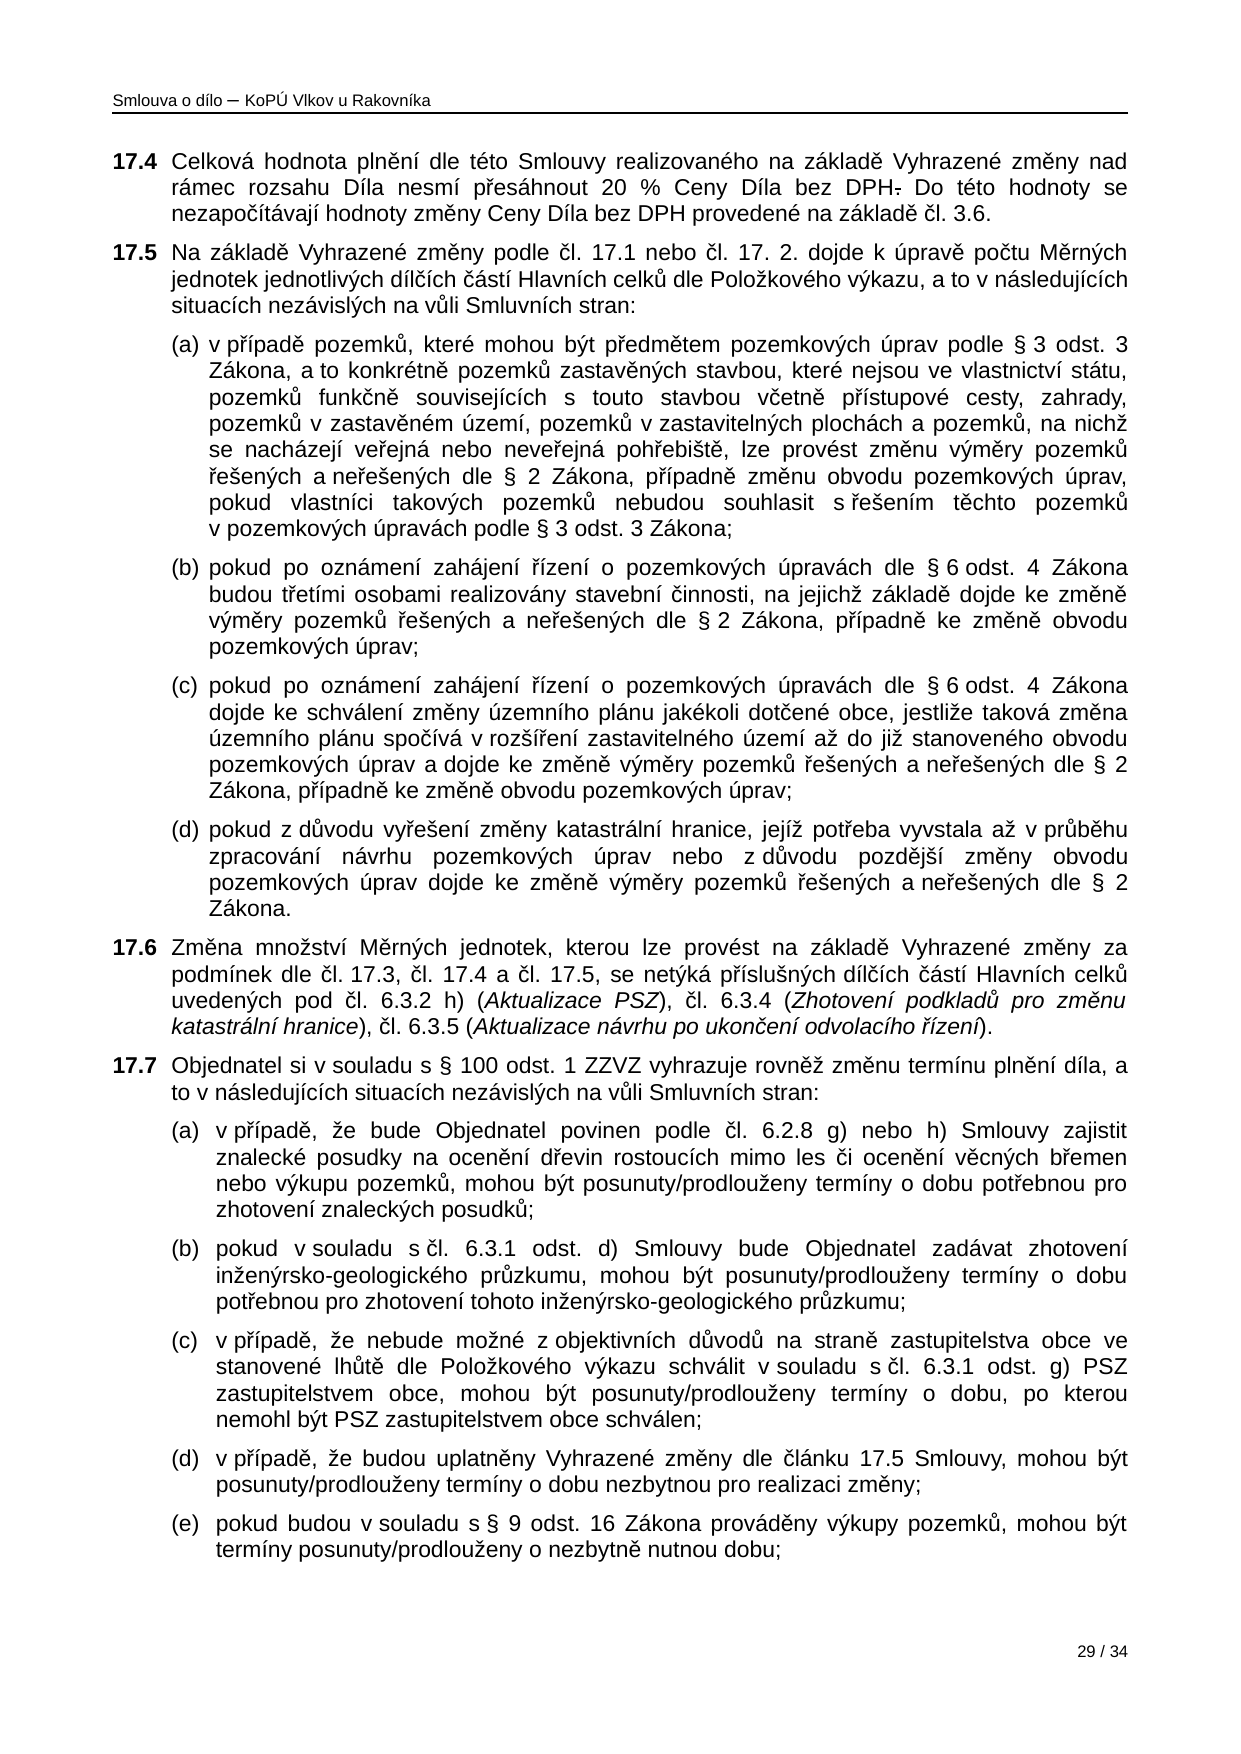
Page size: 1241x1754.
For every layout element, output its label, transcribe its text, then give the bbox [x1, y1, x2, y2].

list pokud budou v souladu s § 9 odst. 16 Zákona prováděny výkupy pozemků, mohou být termíny posunuty/prodlouženy o nezbytně nutnou dobu; [171, 1510, 1128, 1563]
list v případě, že bude Objednatel povinen podle čl. 6.2.8 g) nebo h) Smlouvy zajistit znalecké posudky na ocenění dřevin rostoucích mimo les či ocenění věcných břemen nebo výkupu pozemků, mohou být posunuty/prodlouženy termíny o dobu potřebnou pro zhotovení znaleckých posudků; [171, 1117, 1128, 1223]
text Na základě Vyhrazené změny podle čl. 17.1 nebo čl. 17. 2. dojde k úpravě počtu Měrných jednotek jednotlivých dílčích částí Hlavních celků dle Položkového výkazu, a to v následujících situacích nezávislých na vůli Smluvních stran: [112, 239, 1128, 318]
list v případě, že budou uplatněny Vyhrazené změny dle článku 17.5 Smlouvy, mohou být posunuty/prodlouženy termíny o dobu nezbytnou pro realizaci změny; [171, 1445, 1128, 1497]
list v případě, že nebude možné z objektivních důvodů na straně zastupitelstva obce ve stanovené lhůtě dle Položkového výkazu schválit v souladu s čl. 6.3.1 odst. g) PSZ zastupitelstvem obce, mohou být posunuty/prodlouženy termíny o dobu, po kterou nemohl být PSZ zastupitelstvem obce schválen; [171, 1327, 1128, 1432]
list pokud v souladu s čl. 6.3.1 odst. d) Smlouvy bude Objednatel zadávat zhotovení inženýrsko-geologického průzkumu, mohou být posunuty/prodlouženy termíny o dobu potřebnou pro zhotovení tohoto inženýrsko-geologického průzkumu; [171, 1235, 1128, 1314]
text Změna množství Měrných jednotek, kterou lze provést na základě Vyhrazené změny za podmínek dle čl. 17.3, čl. 17.4 a čl. 17.5, se netýká příslušných dílčích částí Hlavních celků uvedených pod čl. 6.3.2 h) (Aktualizace PSZ), čl. 6.3.4 (Zhotovení podkladů pro změnu katastrální hranice), čl. 6.3.5 (Aktualizace návrhu po ukončení odvolacího řízení). [112, 934, 1128, 1040]
list pokud po oznámení zahájení řízení o pozemkových úpravách dle § 6 odst. 4 Zákona budou třetími osobami realizovány stavební činnosti, na jejichž základě dojde ke změně výměry pozemků řešených a neřešených dle § 2 Zákona, případně ke změně obvodu pozemkových úprav; [171, 554, 1128, 659]
list pokud po oznámení zahájení řízení o pozemkových úpravách dle § 6 odst. 4 Zákona dojde ke schválení změny územního plánu jakékoli dotčené obce, jestliže taková změna územního plánu spočívá v rozšíření zastavitelného území až do již stanoveného obvodu pozemkových úprav a dojde ke změně výměry pozemků řešených a neřešených dle § 2 Zákona, případně ke změně obvodu pozemkových úprav; [171, 672, 1128, 804]
list v případě pozemků, které mohou být předmětem pozemkových úprav podle § 3 odst. 3 Zákona, a to konkrétně pozemků zastavěných stavbou, které nejsou ve vlastnictví státu, pozemků funkčně souvisejících s touto stavbou včetně přístupové cesty, zahrady, pozemků v zastavěném území, pozemků v zastavitelných plochách a pozemků, na nichž se nacházejí veřejná nebo neveřejná pohřebiště, lze provést změnu výměry pozemků řešených a neřešených dle § 2 Zákona, případně změnu obvodu pozemkových úprav, pokud vlastníci takových pozemků nebudou souhlasit s řešením těchto pozemků v pozemkových úpravách podle § 3 odst. 3 Zákona; [171, 331, 1128, 542]
list pokud z důvodu vyřešení změny katastrální hranice, jejíž potřeba vyvstala až v průběhu zpracování návrhu pozemkových úprav nebo z důvodu pozdější změny obvodu pozemkových úprav dojde ke změně výměry pozemků řešených a neřešených dle § 2 Zákona. [171, 816, 1128, 922]
text Celková hodnota plnění dle této Smlouvy realizovaného na základě Vyhrazené změny nad rámec rozsahu Díla nesmí přesáhnout 20 % Ceny Díla bez DPH. Do této hodnoty se nezapočítávají hodnoty změny Ceny Díla bez DPH provedené na základě čl. 3.6. [112, 148, 1128, 227]
text Objednatel si v souladu s § 100 odst. 1 ZZVZ vyhrazuje rovněž změnu termínu plnění díla, a to v následujících situacích nezávislých na vůli Smluvních stran: [112, 1052, 1128, 1105]
